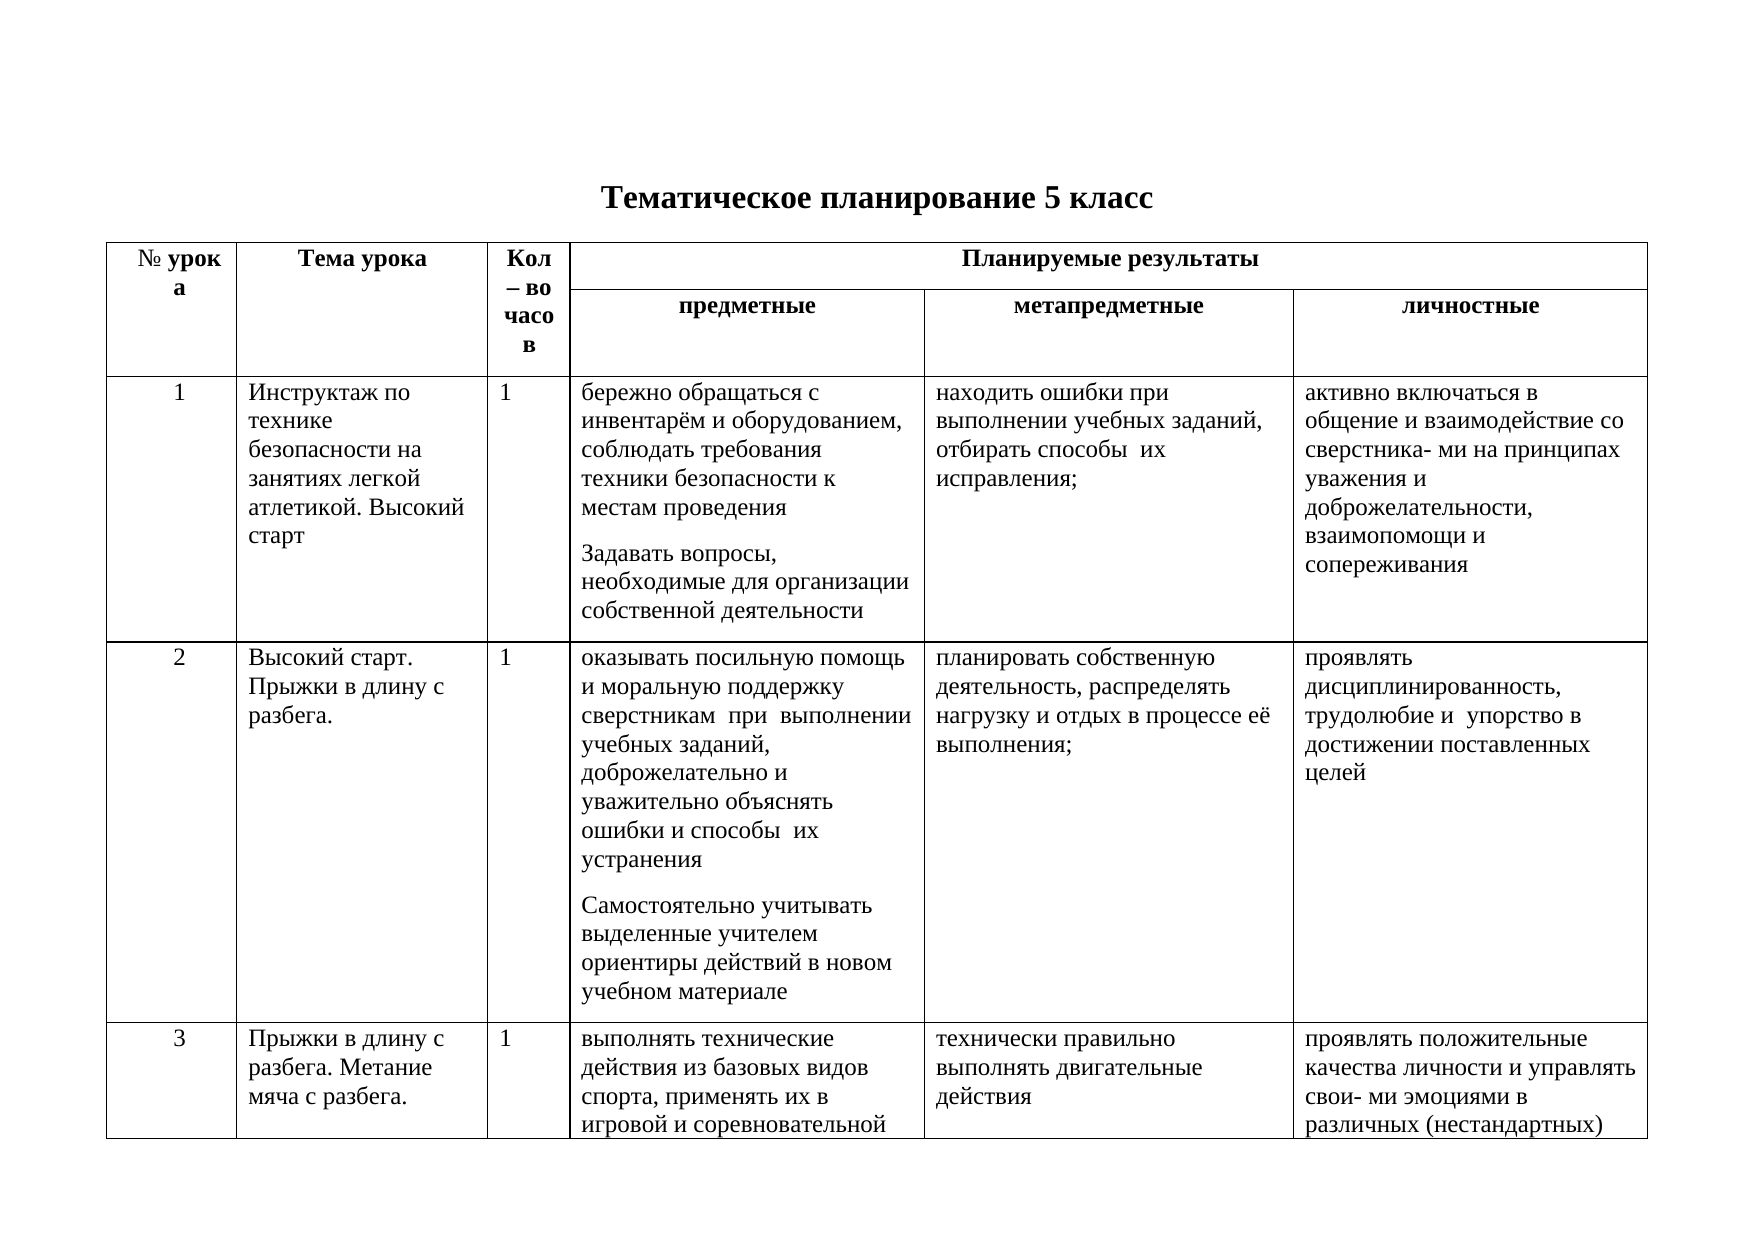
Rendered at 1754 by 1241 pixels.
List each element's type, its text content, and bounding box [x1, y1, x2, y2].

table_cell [237, 1023, 487, 1138]
table_cell бережно обращаться с инвентарём и оборудованием, соблюдать требования техники безопасности к местам проведения Задавать вопросы, необходимые для организации собственной деятельности [571, 377, 924, 641]
table_cell планировать собственную деятельность, распределять нагрузку и отдых в процессе её выполнения; [925, 643, 1293, 1022]
table_cell Инструктаж по технике безопасности на занятиях легкой атлетикой. Высокий старт [237, 377, 487, 641]
text Тематическое планирование 5 класс [118, 177, 1636, 216]
table_header Планируемые результаты [571, 243, 1647, 289]
table_header № урока [107, 243, 236, 376]
table_cell метапредметные [925, 290, 1293, 376]
table_cell 1 [488, 377, 569, 641]
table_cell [925, 1023, 1293, 1138]
table_cell личностные [1294, 290, 1647, 376]
table_header Кол – во часов [488, 243, 569, 376]
table_cell 1 [488, 643, 569, 1022]
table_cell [1294, 1023, 1647, 1138]
table_cell Высокий старт. Прыжки в длину с разбега. [237, 643, 487, 1022]
table_cell активно включаться в общение и взаимодействие со сверстника- ми на принципах уважения и доброжелательности, взаимопомощи и сопереживания [1294, 377, 1647, 641]
table_cell оказывать посильную помощь и моральную поддержку сверстникам при выполнении учебных заданий, доброжелательно и уважительно объяснять ошибки и способы их устранения Самостоятельно учитывать выделенные учителем ориентиры действий в новом учебном материале [571, 643, 924, 1022]
table_cell 3 [107, 1023, 236, 1138]
table_header Тема урока [237, 243, 487, 376]
table_cell 1 [107, 377, 236, 641]
table_cell находить ошибки при выполнении учебных заданий, отбирать способы их исправления; [925, 377, 1293, 641]
table_cell 1 [488, 1023, 569, 1138]
table_cell предметные [571, 290, 924, 376]
table_cell проявлять дисциплинированность, трудолюбие и упорство в достижении поставленных целей [1294, 643, 1647, 1022]
table_cell 2 [107, 643, 236, 1022]
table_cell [571, 1023, 924, 1138]
